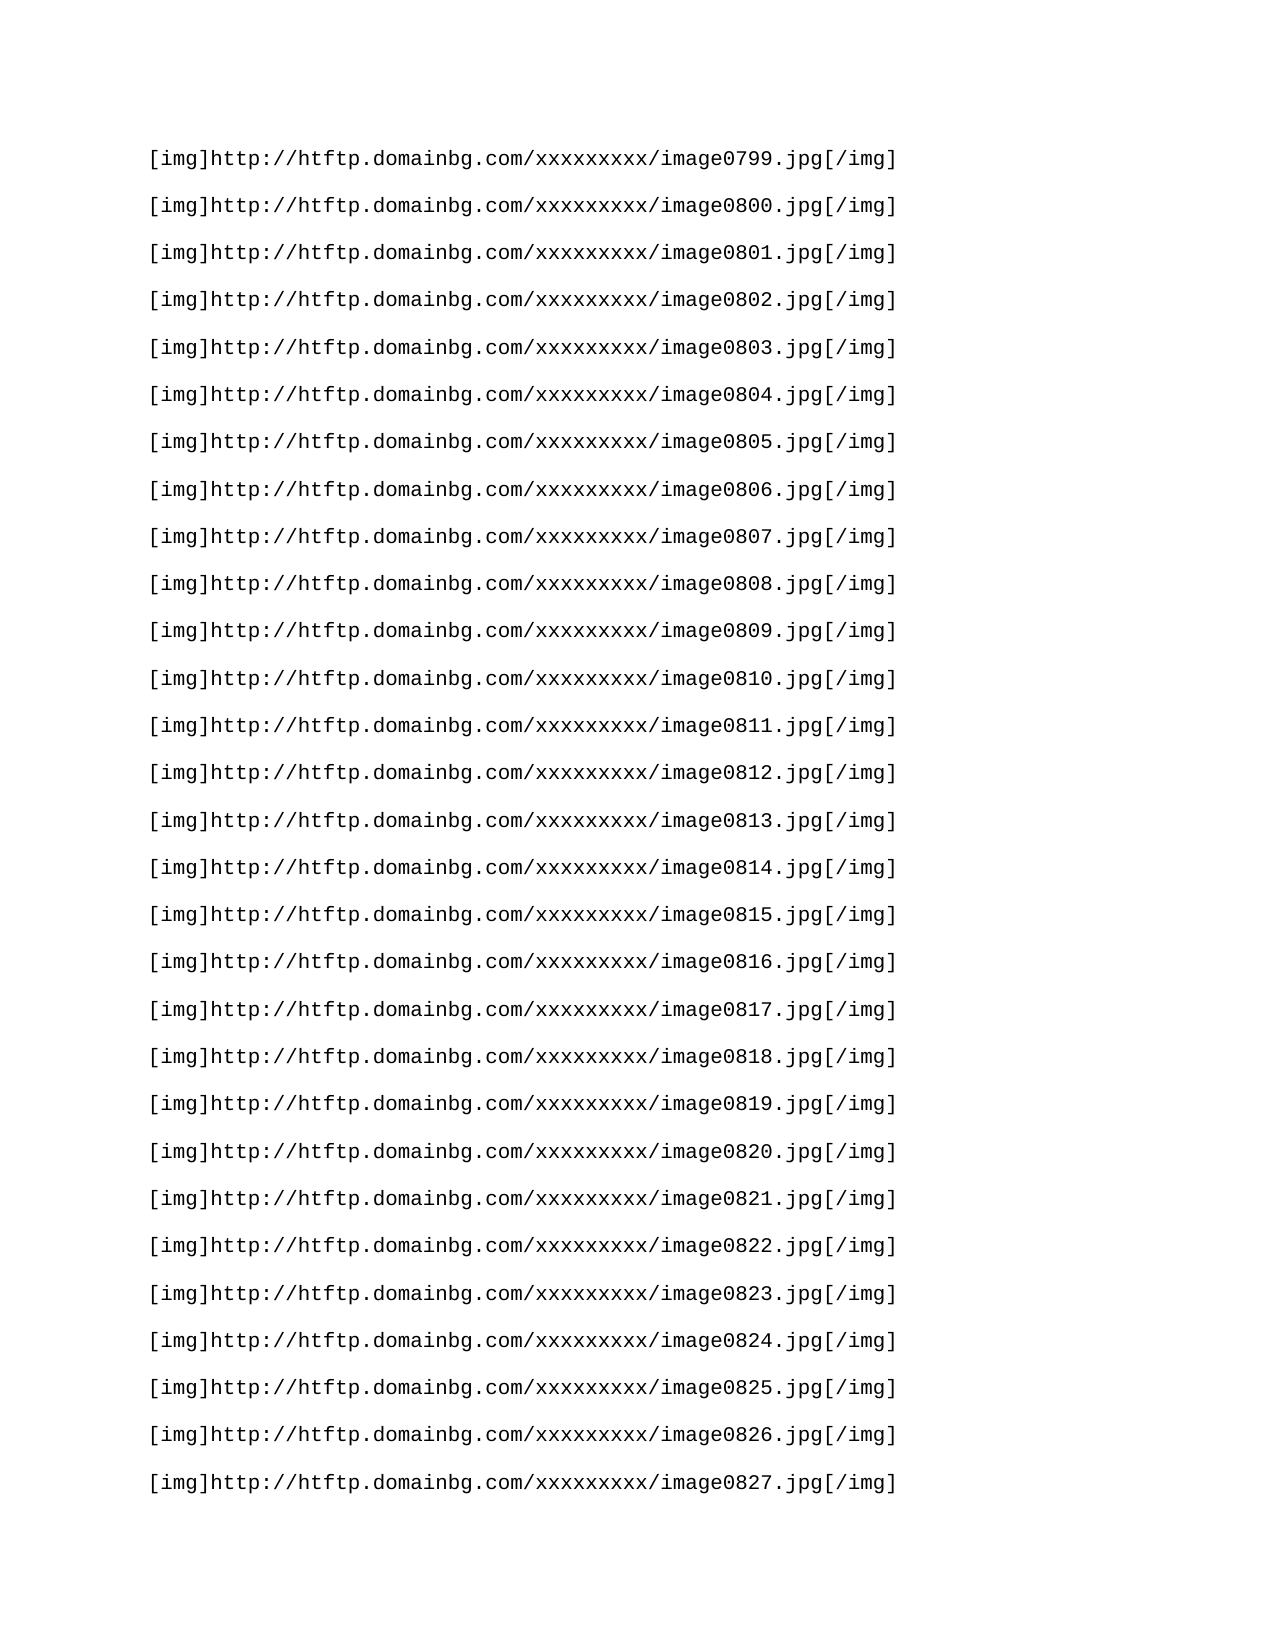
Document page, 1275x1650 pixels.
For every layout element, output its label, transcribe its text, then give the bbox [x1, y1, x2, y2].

text [img]http://htftp.domainbg.com/xxxxxxxxx/image0813.jpg[/img] [148, 810, 1127, 833]
text [img]http://htftp.domainbg.com/xxxxxxxxx/image0799.jpg[/img] [148, 148, 1127, 171]
text [img]http://htftp.domainbg.com/xxxxxxxxx/image0821.jpg[/img] [148, 1188, 1127, 1212]
text [img]http://htftp.domainbg.com/xxxxxxxxx/image0819.jpg[/img] [148, 1093, 1127, 1117]
text [img]http://htftp.domainbg.com/xxxxxxxxx/image0809.jpg[/img] [148, 621, 1127, 644]
text [img]http://htftp.domainbg.com/xxxxxxxxx/image0807.jpg[/img] [148, 526, 1127, 549]
text [img]http://htftp.domainbg.com/xxxxxxxxx/image0827.jpg[/img] [148, 1472, 1127, 1495]
text [img]http://htftp.domainbg.com/xxxxxxxxx/image0802.jpg[/img] [148, 289, 1127, 313]
text [img]http://htftp.domainbg.com/xxxxxxxxx/image0823.jpg[/img] [148, 1283, 1127, 1306]
text [img]http://htftp.domainbg.com/xxxxxxxxx/image0810.jpg[/img] [148, 668, 1127, 691]
text [img]http://htftp.domainbg.com/xxxxxxxxx/image0801.jpg[/img] [148, 242, 1127, 266]
text [img]http://htftp.domainbg.com/xxxxxxxxx/image0804.jpg[/img] [148, 384, 1127, 408]
text [img]http://htftp.domainbg.com/xxxxxxxxx/image0808.jpg[/img] [148, 573, 1127, 597]
text [img]http://htftp.domainbg.com/xxxxxxxxx/image0822.jpg[/img] [148, 1235, 1127, 1259]
text [img]http://htftp.domainbg.com/xxxxxxxxx/image0825.jpg[/img] [148, 1377, 1127, 1401]
text [img]http://htftp.domainbg.com/xxxxxxxxx/image0817.jpg[/img] [148, 999, 1127, 1022]
text [img]http://htftp.domainbg.com/xxxxxxxxx/image0805.jpg[/img] [148, 431, 1127, 455]
text [img]http://htftp.domainbg.com/xxxxxxxxx/image0824.jpg[/img] [148, 1330, 1127, 1353]
text [img]http://htftp.domainbg.com/xxxxxxxxx/image0816.jpg[/img] [148, 952, 1127, 975]
text [img]http://htftp.domainbg.com/xxxxxxxxx/image0818.jpg[/img] [148, 1046, 1127, 1070]
text [img]http://htftp.domainbg.com/xxxxxxxxx/image0826.jpg[/img] [148, 1424, 1127, 1448]
text [img]http://htftp.domainbg.com/xxxxxxxxx/image0814.jpg[/img] [148, 857, 1127, 881]
text [img]http://htftp.domainbg.com/xxxxxxxxx/image0812.jpg[/img] [148, 762, 1127, 786]
text [img]http://htftp.domainbg.com/xxxxxxxxx/image0803.jpg[/img] [148, 337, 1127, 360]
text [img]http://htftp.domainbg.com/xxxxxxxxx/image0800.jpg[/img] [148, 195, 1127, 218]
text [img]http://htftp.domainbg.com/xxxxxxxxx/image0806.jpg[/img] [148, 479, 1127, 502]
text [img]http://htftp.domainbg.com/xxxxxxxxx/image0815.jpg[/img] [148, 904, 1127, 928]
text [img]http://htftp.domainbg.com/xxxxxxxxx/image0811.jpg[/img] [148, 715, 1127, 739]
text [img]http://htftp.domainbg.com/xxxxxxxxx/image0820.jpg[/img] [148, 1141, 1127, 1164]
